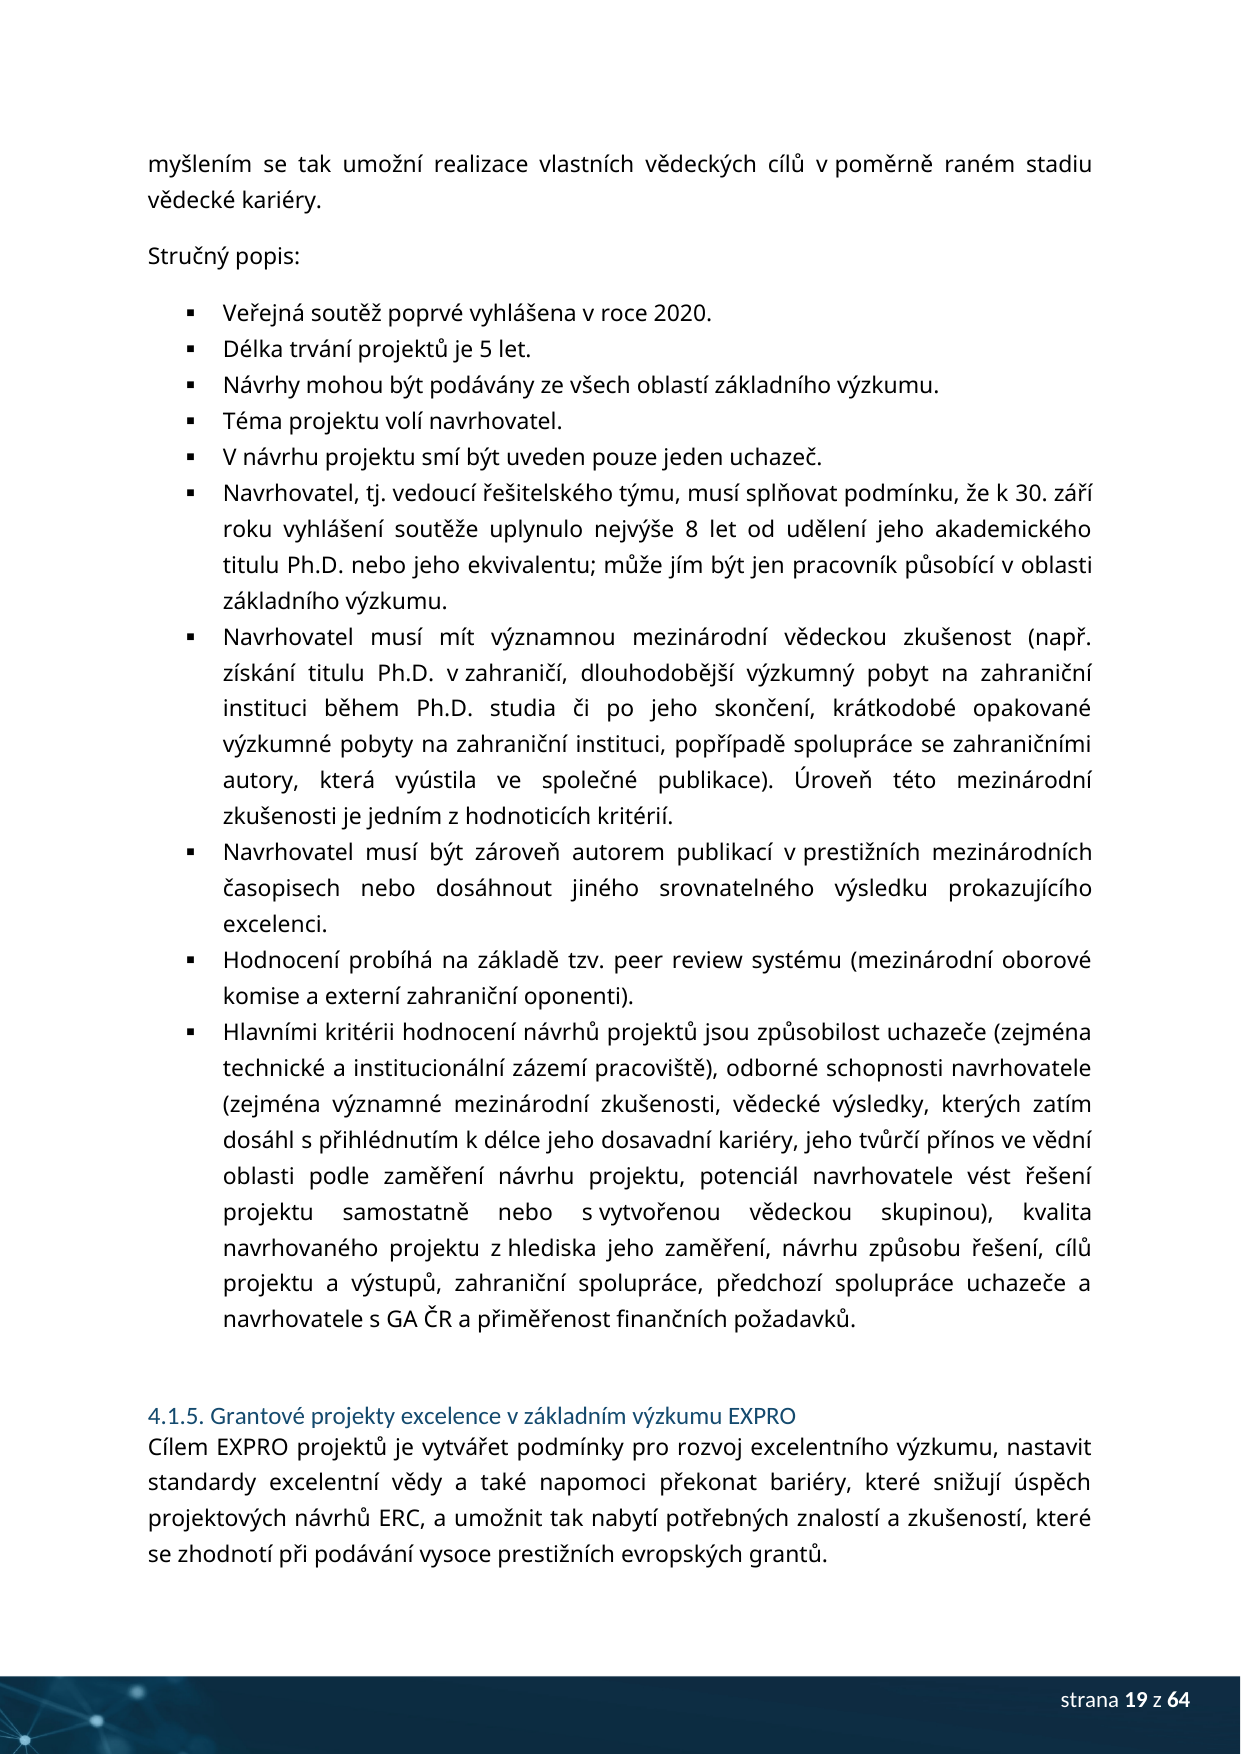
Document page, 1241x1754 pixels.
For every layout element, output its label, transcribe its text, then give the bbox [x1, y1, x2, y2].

list Hlavními kritérii hodnocení návrhů projektů jsou způsobilost uchazeče (zejména technické a institucionální zázemí pracoviště), odborné schopnosti navrhovatele (zejména významné mezinárodní zkušenosti, vědecké výsledky, kterých zatím dosáhl s přihlédnutím k délce jeho dosavadní kariéry, jeho tvůrčí přínos ve vědní oblasti podle zaměření návrhu projektu, potenciál navrhovatele vést řešení projektu samostatně nebo s vytvořenou vědeckou skupinou), kvalita navrhovaného projektu z hlediska jeho zaměření, návrhu způsobu řešení, cílů projektu a výstupů, zahraniční spolupráce, předchozí spolupráce uchazeče a navrhovatele s GA ČR a přiměřenost finančních požadavků. [185, 1016, 1093, 1334]
list Délka trvání projektů je 5 let. [185, 333, 1093, 364]
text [148, 148, 1093, 215]
list Navrhovatel musí mít významnou mezinárodní vědeckou zkušenost (např. získání titulu Ph.D. v zahraničí, dlouhodobější výzkumný pobyt na zahraniční instituci během Ph.D. studia či po jeho skončení, krátkodobé opakované výzkumné pobyty na zahraniční instituci, popřípadě spolupráce se zahraničními autory, která vyústila ve společné publikace). Úroveň této mezinárodní zkušenosti je jedním z hodnoticích kritérií. [185, 621, 1093, 831]
text Stručný popis: [148, 240, 1093, 272]
list V návrhu projektu smí být uveden pouze jeden uchazeč. [185, 441, 1093, 472]
list Navrhovatel musí být zároveň autorem publikací v prestižních mezinárodních časopisech nebo dosáhnout jiného srovnatelného výsledku prokazujícího excelenci. [185, 836, 1093, 939]
subtitle 4.1.5. Grantové projekty excelence v základním výzkumu EXPRO [148, 1400, 1093, 1430]
list Téma projektu volí navrhovatel. [185, 405, 1093, 436]
list Navrhovatel, tj. vedoucí řešitelského týmu, musí splňovat podmínku, že k 30. září roku vyhlášení soutěže uplynulo nejvýše 8 let od udělení jeho akademického titulu Ph.D. nebo jeho ekvivalentu; může jím být jen pracovník působící v oblasti základního výzkumu. [185, 477, 1093, 616]
list Veřejná soutěž poprvé vyhlášena v roce 2020. [185, 297, 1093, 328]
list Návrhy mohou být podávány ze všech oblastí základního výzkumu. [185, 369, 1093, 400]
list Hodnocení probíhá na základě tzv. peer review systému (mezinárodní oborové komise a externí zahraniční oponenti). [185, 944, 1093, 1011]
picture [0, 1643, 1241, 1754]
text Cílem EXPRO projektů je vytvářet podmínky pro rozvoj excelentního výzkumu, nastavit standardy excelentní vědy a také napomoci překonat bariéry, které snižují úspěch projektových návrhů ERC, a umožnit tak nabytí potřebných znalostí a zkušeností, které se zhodnotí při podávání vysoce prestižních evropských grantů. [148, 1430, 1093, 1569]
